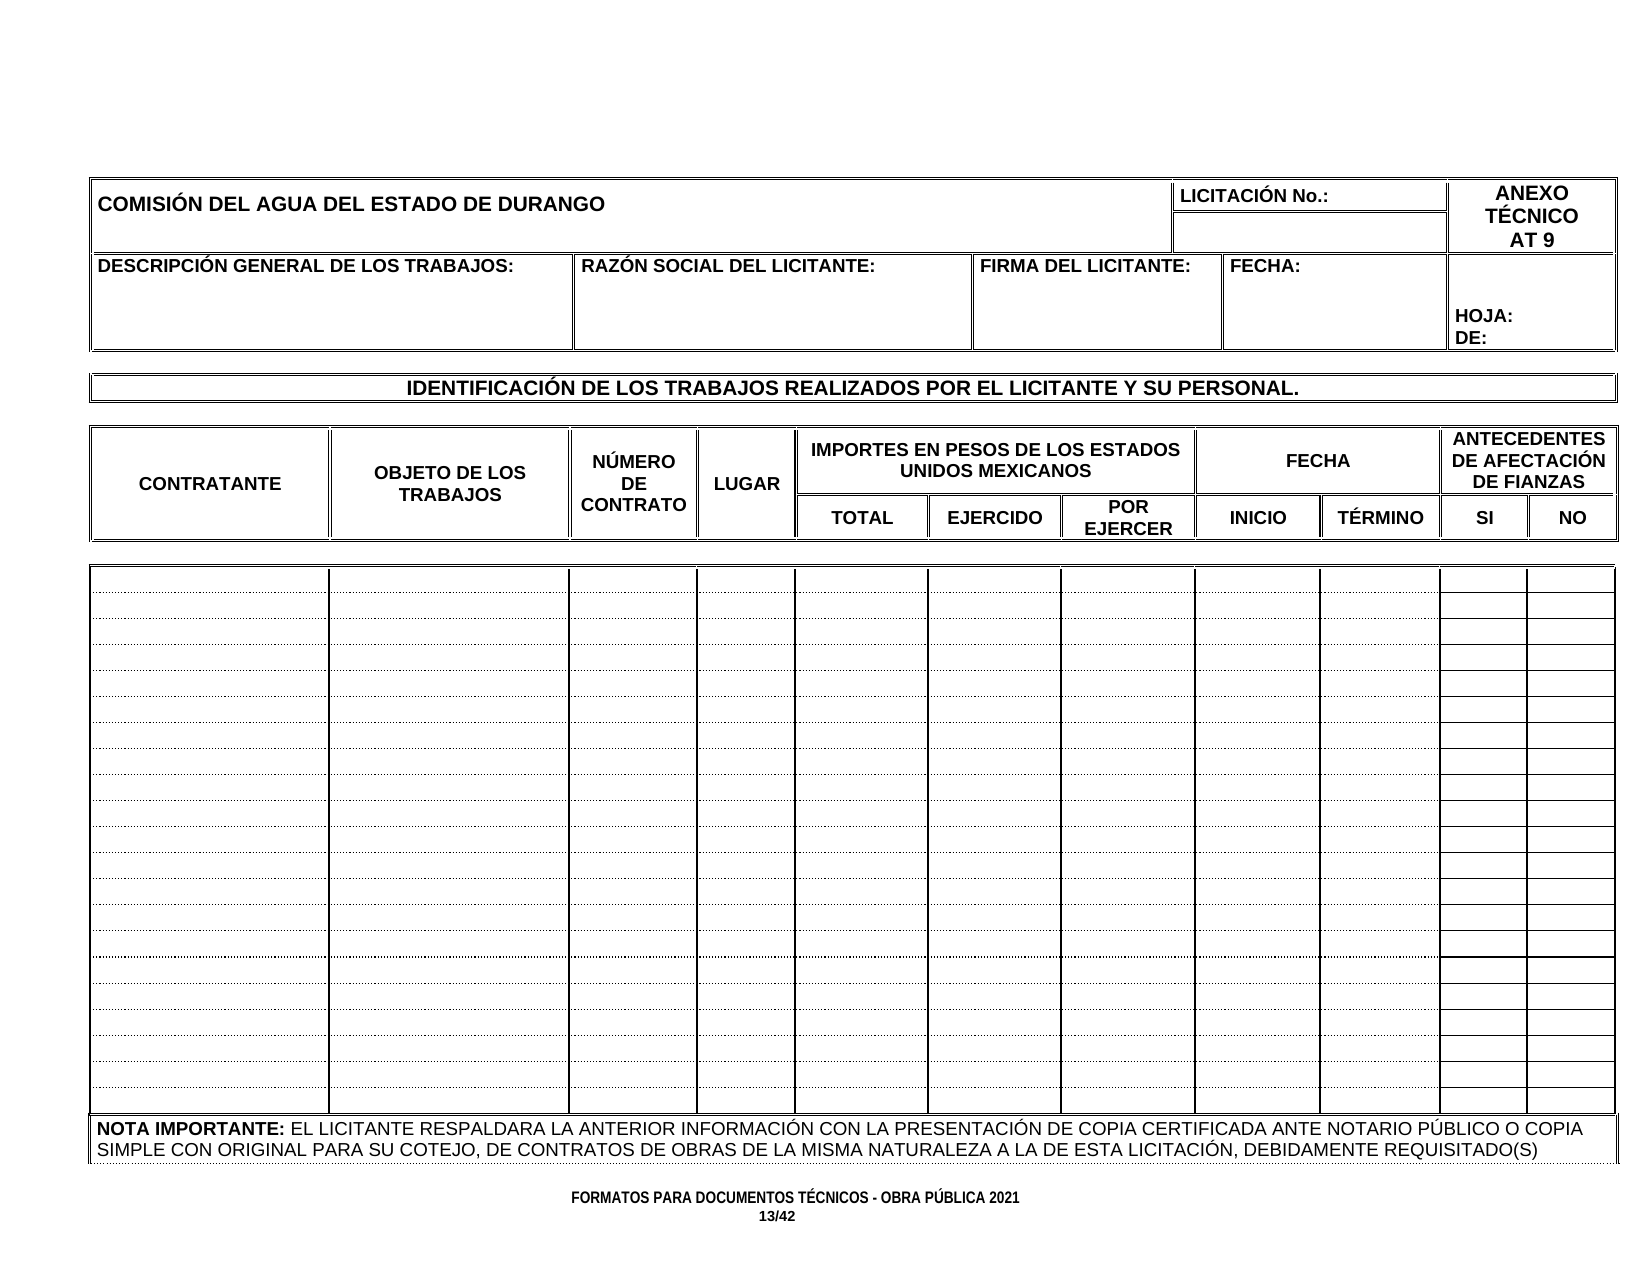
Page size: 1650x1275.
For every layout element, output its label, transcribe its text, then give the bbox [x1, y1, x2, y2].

table_cell [796, 800, 927, 826]
table_cell [1062, 983, 1194, 1008]
table_cell [1196, 748, 1319, 774]
table_cell [1196, 774, 1319, 800]
table_cell [1528, 671, 1614, 696]
table_cell [1528, 827, 1614, 852]
table_cell [1528, 801, 1614, 826]
table_cell [91, 644, 328, 670]
table_cell [929, 1061, 1060, 1087]
table_cell [929, 1087, 1060, 1113]
table_cell [1062, 800, 1194, 826]
table_cell [91, 670, 328, 696]
table_cell [1196, 670, 1319, 696]
table_cell [929, 826, 1060, 852]
table_cell [1062, 1009, 1194, 1034]
table_cell [929, 670, 1060, 696]
table_cell [1174, 213, 1446, 252]
table_header FECHA [1196, 428, 1440, 493]
table_cell [330, 930, 568, 956]
table_cell IDENTIFICACIÓN DE LOS TRABAJOS REALIZADOS POR EL LICITANTE Y SU PERSONAL. [90, 373, 1616, 400]
table_header [329, 567, 569, 592]
table_cell [796, 956, 927, 982]
table_cell [1321, 1087, 1439, 1113]
table_cell [929, 592, 1060, 618]
table_cell [330, 826, 568, 852]
table_cell [570, 1035, 696, 1061]
table_cell [1321, 983, 1439, 1008]
table_cell [570, 930, 696, 956]
table_cell [570, 592, 696, 618]
table_cell [1528, 905, 1614, 930]
table_cell [1321, 956, 1439, 982]
table_cell [1196, 800, 1319, 826]
table_cell [1528, 1062, 1614, 1087]
table_cell [1062, 774, 1194, 800]
table_cell [1321, 1061, 1439, 1087]
table_cell [1528, 879, 1614, 904]
table_cell [91, 800, 328, 826]
table_cell [698, 748, 794, 774]
table_cell [698, 930, 794, 956]
table_cell [91, 1035, 328, 1061]
table_header [795, 567, 928, 592]
table_cell [90, 349, 1616, 373]
table_cell [91, 1061, 328, 1087]
table_cell [1321, 592, 1439, 618]
table_cell RAZÓN SOCIAL DEL LICITANTE: [575, 255, 971, 348]
table_cell [570, 1009, 696, 1034]
table_cell [796, 644, 927, 670]
table_header OBJETO DE LOS TRABAJOS [330, 426, 570, 539]
table_cell [330, 1035, 568, 1061]
table_cell [570, 670, 696, 696]
table_cell [330, 696, 568, 722]
table_cell [330, 644, 568, 670]
table_cell TÉRMINO [1321, 496, 1440, 539]
table_cell [796, 983, 927, 1008]
table_cell [1528, 853, 1614, 878]
table_cell [698, 904, 794, 930]
table_cell [330, 722, 568, 748]
table_cell [91, 774, 328, 800]
table_cell [1321, 748, 1439, 774]
table_cell [698, 1035, 794, 1061]
table_cell FIRMA DEL LICITANTE: [974, 255, 1221, 348]
table_cell [1062, 1061, 1194, 1087]
table_cell [330, 618, 568, 644]
table_cell [570, 722, 696, 748]
table_cell [1528, 749, 1614, 774]
table_cell [570, 618, 696, 644]
table_cell [91, 878, 328, 904]
table_header COMISIÓN DEL AGUA DEL ESTADO DE DURANGO [92, 180, 1172, 252]
table_cell [796, 696, 927, 722]
table_cell [1441, 1036, 1526, 1061]
table_cell [91, 748, 328, 774]
table_cell [570, 748, 696, 774]
table_cell [91, 852, 328, 878]
table_cell [929, 748, 1060, 774]
table_cell INICIO [1196, 496, 1321, 539]
table_cell [796, 1061, 927, 1087]
table_cell HOJA: DE: [1448, 252, 1616, 348]
table_cell [698, 670, 794, 696]
table_header ANTECEDENTES DE AFECTACIÓN DE FIANZAS [1440, 428, 1616, 493]
table_cell [570, 904, 696, 930]
table_header NÚMERO DE CONTRATO [570, 428, 697, 539]
table_cell [1441, 723, 1526, 748]
table_cell [1062, 1087, 1194, 1113]
table_cell [1321, 644, 1439, 670]
table_cell [1321, 1009, 1439, 1034]
table_cell [1528, 958, 1614, 982]
table_cell [570, 1087, 696, 1113]
table_cell [1196, 904, 1319, 930]
table_cell [91, 983, 328, 1008]
table_cell [796, 1035, 927, 1061]
table_cell [1528, 723, 1614, 748]
table_cell [1062, 748, 1194, 774]
table_cell [929, 930, 1060, 956]
table_cell [698, 696, 794, 722]
table_cell [796, 1009, 927, 1034]
table_cell [1321, 904, 1439, 930]
table_header [569, 567, 697, 592]
table_cell [929, 852, 1060, 878]
table_header [1195, 567, 1320, 592]
table_cell [1441, 619, 1526, 644]
table_cell [330, 800, 568, 826]
table_cell [698, 618, 794, 644]
table_cell [330, 956, 568, 982]
table_cell [1321, 826, 1439, 852]
table_cell [1528, 931, 1614, 956]
table_cell [796, 1087, 927, 1113]
table_cell [330, 592, 568, 618]
table_cell [929, 644, 1060, 670]
table_cell [1196, 696, 1319, 722]
table_cell [1441, 905, 1526, 930]
table_header [1061, 567, 1194, 592]
table_cell [1441, 853, 1526, 878]
table_cell [570, 800, 696, 826]
table_cell [91, 956, 328, 982]
table_cell [91, 1087, 328, 1113]
table_cell [1062, 722, 1194, 748]
table_cell [1062, 670, 1194, 696]
table_cell [929, 774, 1060, 800]
table_cell [929, 1009, 1060, 1034]
table_cell [1321, 878, 1439, 904]
table_cell [1441, 827, 1526, 852]
table_cell [1196, 878, 1319, 904]
table_cell [1321, 852, 1439, 878]
table_header [1440, 567, 1527, 592]
table_cell [1441, 879, 1526, 904]
table_cell [1062, 1035, 1194, 1061]
table_cell [698, 644, 794, 670]
table_cell [1321, 1035, 1439, 1061]
table_cell [330, 878, 568, 904]
table_cell [1196, 956, 1319, 982]
table_cell [1062, 904, 1194, 930]
table_header [1527, 567, 1614, 592]
table_cell [91, 618, 328, 644]
table_cell [570, 956, 696, 982]
table_cell [1441, 1062, 1526, 1087]
table_cell [698, 852, 794, 878]
table_cell [1062, 878, 1194, 904]
table_cell TOTAL [796, 494, 929, 539]
table_cell [1441, 593, 1526, 618]
table_cell [1441, 931, 1526, 956]
table_cell [1062, 826, 1194, 852]
table_cell [796, 722, 927, 748]
table_cell [1062, 696, 1194, 722]
table_cell [698, 774, 794, 800]
table_cell [698, 1061, 794, 1087]
table_cell [698, 956, 794, 982]
table_cell [1441, 958, 1526, 982]
table_cell [1441, 697, 1526, 722]
table_cell [698, 826, 794, 852]
table_cell [330, 774, 568, 800]
table_cell [796, 618, 927, 644]
table_cell [929, 956, 1060, 982]
table_cell [1062, 956, 1194, 982]
table_cell [1321, 930, 1439, 956]
table_header LICITACIÓN No.: [1173, 180, 1447, 210]
table_cell [1441, 645, 1526, 670]
table_cell [1196, 1035, 1319, 1061]
table_cell [1196, 852, 1319, 878]
table_cell [1196, 826, 1319, 852]
table_cell [570, 983, 696, 1008]
table_cell [1062, 852, 1194, 878]
table_cell [1441, 775, 1526, 800]
table_cell [796, 592, 927, 618]
table_cell FECHA: [1224, 255, 1446, 348]
table_cell [1196, 930, 1319, 956]
table_cell [1196, 592, 1319, 618]
table_cell [1196, 983, 1319, 1008]
table_cell [796, 774, 927, 800]
table_cell EJERCIDO [929, 496, 1061, 539]
table_cell [1196, 1087, 1319, 1113]
table_cell [929, 1035, 1060, 1061]
table_cell [1528, 775, 1614, 800]
table_cell [929, 696, 1060, 722]
table_cell [1196, 644, 1319, 670]
table_cell [698, 722, 794, 748]
table_cell [796, 878, 927, 904]
table_cell [929, 722, 1060, 748]
table_cell [330, 983, 568, 1008]
table_cell [1062, 618, 1194, 644]
table_cell [91, 904, 328, 930]
table_cell [570, 696, 696, 722]
table_header [928, 567, 1061, 592]
table_cell [1196, 1009, 1319, 1034]
table_cell [570, 1061, 696, 1087]
table_cell [929, 983, 1060, 1008]
table_cell POR EJERCER [1061, 493, 1196, 539]
table_cell [570, 852, 696, 878]
table_cell [796, 852, 927, 878]
table_cell [330, 1009, 568, 1034]
table_cell [1528, 1036, 1614, 1061]
table_cell [1528, 697, 1614, 722]
table_cell [1528, 1010, 1614, 1034]
table_cell [929, 800, 1060, 826]
table_cell [796, 670, 927, 696]
table_cell [698, 983, 794, 1008]
table_cell [91, 826, 328, 852]
table_cell [1441, 984, 1526, 1008]
table_cell [796, 826, 927, 852]
table_header [1320, 567, 1439, 592]
table_cell [1321, 774, 1439, 800]
table_cell [1321, 800, 1439, 826]
table_cell [330, 748, 568, 774]
table_cell [1441, 801, 1526, 826]
table_cell [1062, 930, 1194, 956]
table_cell DESCRIPCIÓN GENERAL DE LOS TRABAJOS: [90, 252, 574, 348]
table_cell [1528, 645, 1614, 670]
table_header IMPORTES EN PESOS DE LOS ESTADOS UNIDOS MEXICANOS [796, 426, 1196, 493]
table_cell [570, 826, 696, 852]
table_cell [1528, 619, 1614, 644]
table_cell [91, 696, 328, 722]
table_cell [1321, 618, 1439, 644]
table_cell [698, 1087, 794, 1113]
table_cell [91, 722, 328, 748]
table_cell [796, 748, 927, 774]
table_cell [796, 930, 927, 956]
table_cell [929, 878, 1060, 904]
table_cell [1528, 593, 1614, 618]
table_cell SI [1440, 494, 1529, 539]
table_cell [1196, 722, 1319, 748]
table_cell [330, 1061, 568, 1087]
table_cell [698, 1009, 794, 1034]
table_cell [1196, 618, 1319, 644]
table_cell [1441, 1088, 1526, 1113]
table_cell [1441, 671, 1526, 696]
table_cell [1528, 1088, 1614, 1113]
table_cell [1441, 1010, 1526, 1034]
table_cell [91, 930, 328, 956]
table_cell [330, 1087, 568, 1113]
table_cell [1062, 644, 1194, 670]
table_cell [1196, 1061, 1319, 1087]
table_cell [330, 904, 568, 930]
table_cell [570, 644, 696, 670]
table_cell [796, 904, 927, 930]
table_cell [1441, 749, 1526, 774]
table_cell NOTA IMPORTANTE: EL LICITANTE RESPALDARA LA ANTERIOR INFORMACIÓN CON LA PRESENTACIÓN DE COPIA CERTIFICADA ANTE NOTARIO PÚBLICO O COPIA SIMPLE CON ORIGINAL PARA SU COTEJO, DE CONTRATOS DE OBRAS DE LA MISMA NATURALEZA A LA DE ESTA LICITACIÓN, DEBIDAMENTE REQUISITADO(S) [91, 1113, 1618, 1162]
table_header CONTRATANTE [90, 426, 330, 539]
table_cell [698, 800, 794, 826]
table_cell [1062, 592, 1194, 618]
table_header ANEXO TÉCNICO AT 9 [1448, 180, 1615, 252]
table_cell [698, 592, 794, 618]
table_cell [929, 618, 1060, 644]
table_cell [330, 852, 568, 878]
table_header [91, 567, 329, 592]
table_cell NO [1529, 493, 1616, 539]
table_cell [698, 878, 794, 904]
table_cell [1321, 722, 1439, 748]
table_cell [1321, 670, 1439, 696]
table_cell [1528, 984, 1614, 1008]
table_cell [929, 904, 1060, 930]
table_cell [91, 592, 328, 618]
table_cell [91, 1009, 328, 1034]
table_cell [570, 774, 696, 800]
table_header [697, 567, 795, 592]
table_cell [570, 878, 696, 904]
table_cell [330, 670, 568, 696]
table_header LUGAR [698, 428, 796, 539]
table_cell [1321, 696, 1439, 722]
